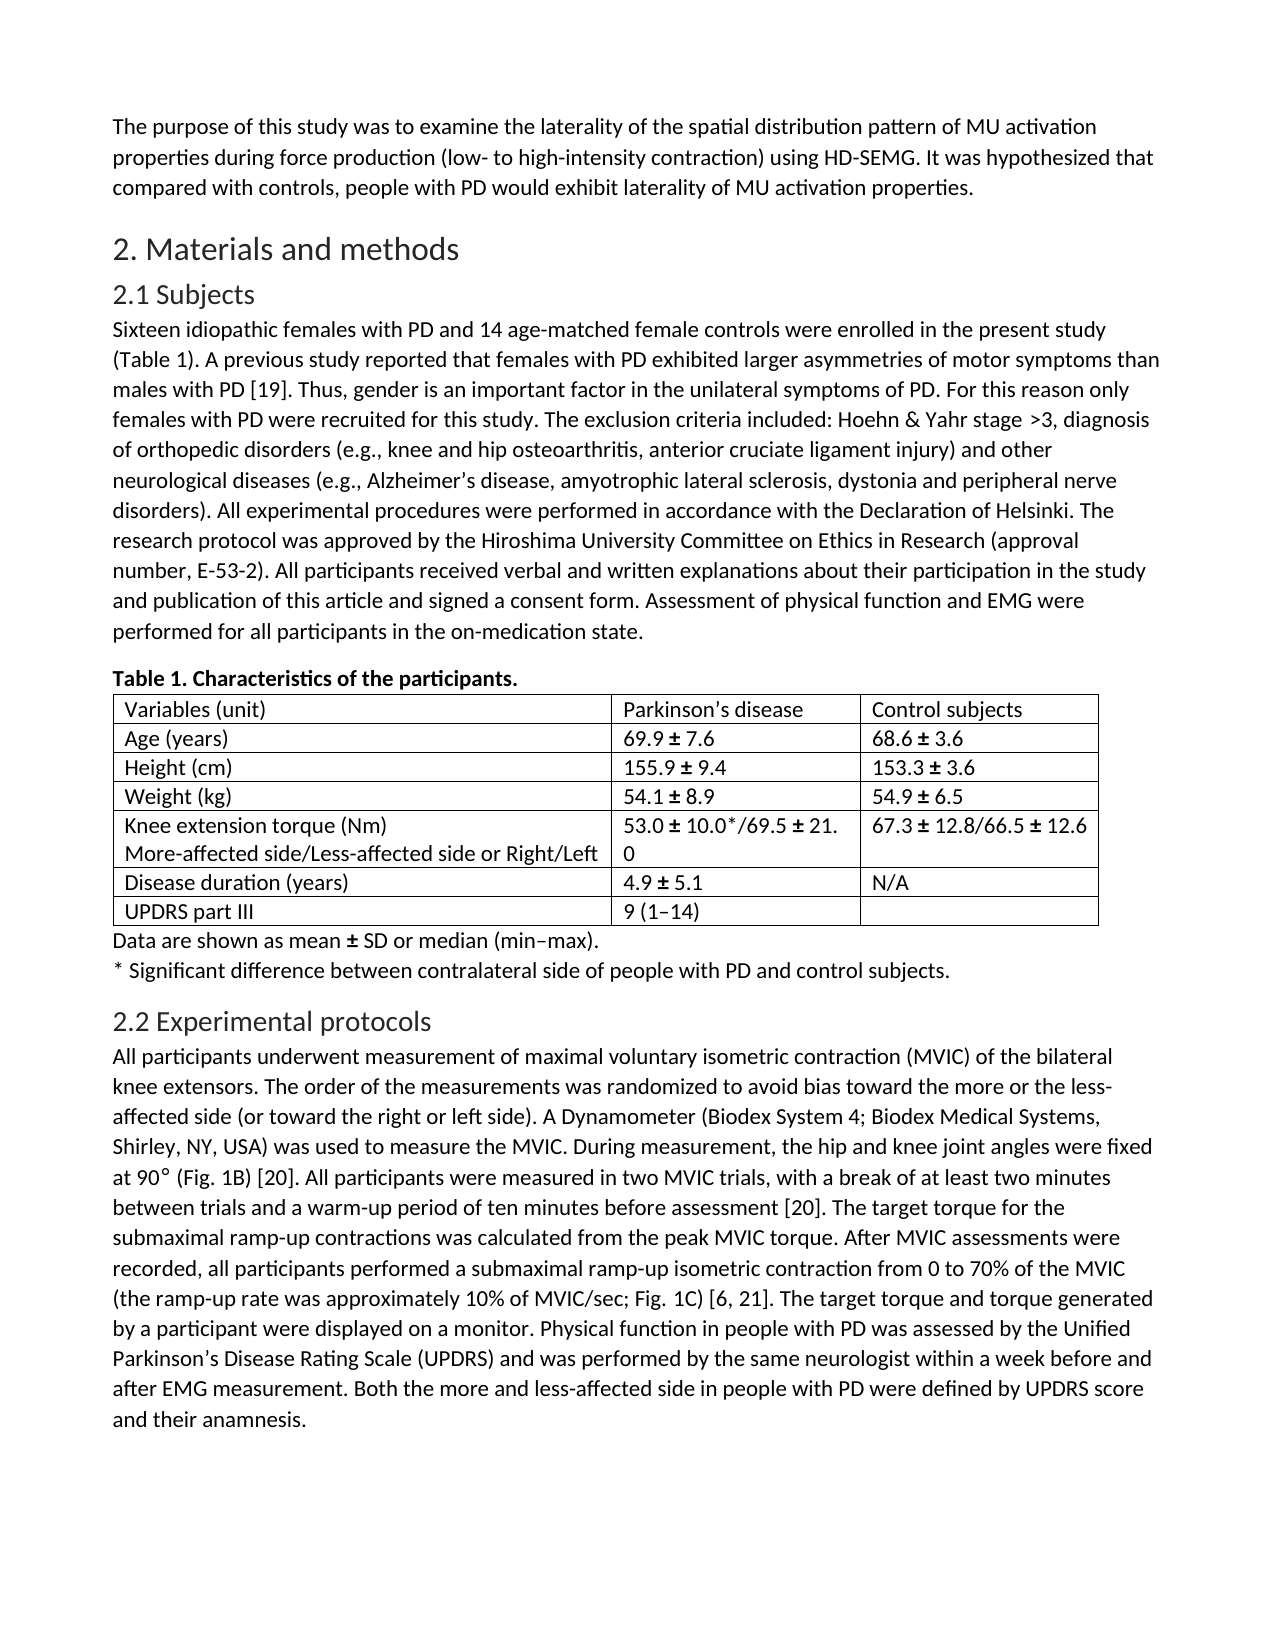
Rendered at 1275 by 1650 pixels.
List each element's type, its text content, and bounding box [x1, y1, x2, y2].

table_header Parkinson’s disease [612, 695, 860, 723]
table_cell 69.9 ± 7.6 [612, 724, 860, 752]
table_cell Disease duration (years) [114, 868, 611, 896]
table_cell Weight (kg) [114, 782, 611, 810]
table_cell 67.3 ± 12.8/66.5 ± 12.6 [861, 811, 1098, 867]
table_cell 153.3 ± 3.6 [861, 753, 1098, 781]
table_cell Height (cm) [114, 753, 611, 781]
text Table 1. Characteristics of the participants. [112, 664, 1162, 692]
text Sixteen idiopathic females with PD and 14 age-matched female controls were enrolled in the present study (Table 1). A previous study reported that females with PD exhibited larger asymmetries of motor symptoms than males with PD [19]. Thus, gender is an important factor in the unilateral symptoms of PD. For this reason only females with PD were recruited for this study. The exclusion criteria included: Hoehn & Yahr stage >3, diagnosis of orthopedic disorders (e.g., knee and hip osteoarthritis, anterior cruciate ligament injury) and other neurological diseases (e.g., Alzheimer’s disease, amyotrophic lateral sclerosis, dystonia and peripheral nerve disorders). All experimental procedures were performed in accordance with the Declaration of Helsinki. The research protocol was approved by the Hiroshima University Committee on Ethics in Research (approval number, E-53-2). All participants received verbal and written explanations about their participation in the study and publication of this article and signed a consent form. Assessment of physical function and EMG were performed for all participants in the on-medication state. [112, 315, 1162, 645]
table_cell 155.9 ± 9.4 [612, 753, 860, 781]
table_cell UPDRS part III [114, 897, 611, 925]
text The purpose of this study was to examine the laterality of the spatial distribution pattern of MU activation properties during force production (low- to high-intensity contraction) using HD-SEMG. It was hypothesized that compared with controls, people with PD would exhibit laterality of MU activation properties. [112, 112, 1162, 201]
table_cell 4.9 ± 5.1 [612, 868, 860, 896]
table_cell 68.6 ± 3.6 [861, 724, 1098, 752]
text All participants underwent measurement of maximal voluntary isometric contraction (MVIC) of the bilateral knee extensors. The order of the measurements was randomized to avoid bias toward the more or the less-affected side (or toward the right or left side). A Dynamometer (Biodex System 4; Biodex Medical Systems, Shirley, NY, USA) was used to measure the MVIC. During measurement, the hip and knee joint angles were fixed at 90° (Fig. 1B) [20]. All participants were measured in two MVIC trials, with a break of at least two minutes between trials and a warm-up period of ten minutes before assessment [20]. The target torque for the submaximal ramp-up contractions was calculated from the peak MVIC torque. After MVIC assessments were recorded, all participants performed a submaximal ramp-up isometric contraction from 0 to 70% of the MVIC (the ramp-up rate was approximately 10% of MVIC/sec; Fig. 1C) [6, 21]. The target torque and torque generated by a participant were displayed on a monitor. Physical function in people with PD was assessed by the Unified Parkinson’s Disease Rating Scale (UPDRS) and was performed by the same neurologist within a week before and after EMG measurement. Both the more and less-affected side in people with PD were defined by UPDRS score and their anamnesis. [112, 1042, 1162, 1433]
table_header Variables (unit) [114, 695, 611, 723]
table_cell 54.9 ± 6.5 [861, 782, 1098, 810]
text Data are shown as mean ± SD or median (min–max). * Significant difference between contralateral side of people with PD and control subjects. [112, 926, 1162, 984]
table_cell 54.1 ± 8.9 [612, 782, 860, 810]
subtitle 2.2 Experimental protocols [112, 1003, 1162, 1039]
table_cell 9 (1–14) [612, 897, 860, 925]
subtitle 2.1 Subjects [112, 276, 1162, 312]
table_cell Age (years) [114, 724, 611, 752]
table_cell Knee extension torque (Nm) More-affected side/Less-affected side or Right/Left [114, 811, 611, 867]
table_cell N/A [861, 868, 1098, 896]
table_cell [861, 897, 1098, 925]
table_header Control subjects [861, 695, 1098, 723]
subtitle 2. Materials and methods [112, 228, 1162, 269]
table_cell 53.0 ± 10.0*/69.5 ± 21.0 [612, 811, 860, 867]
